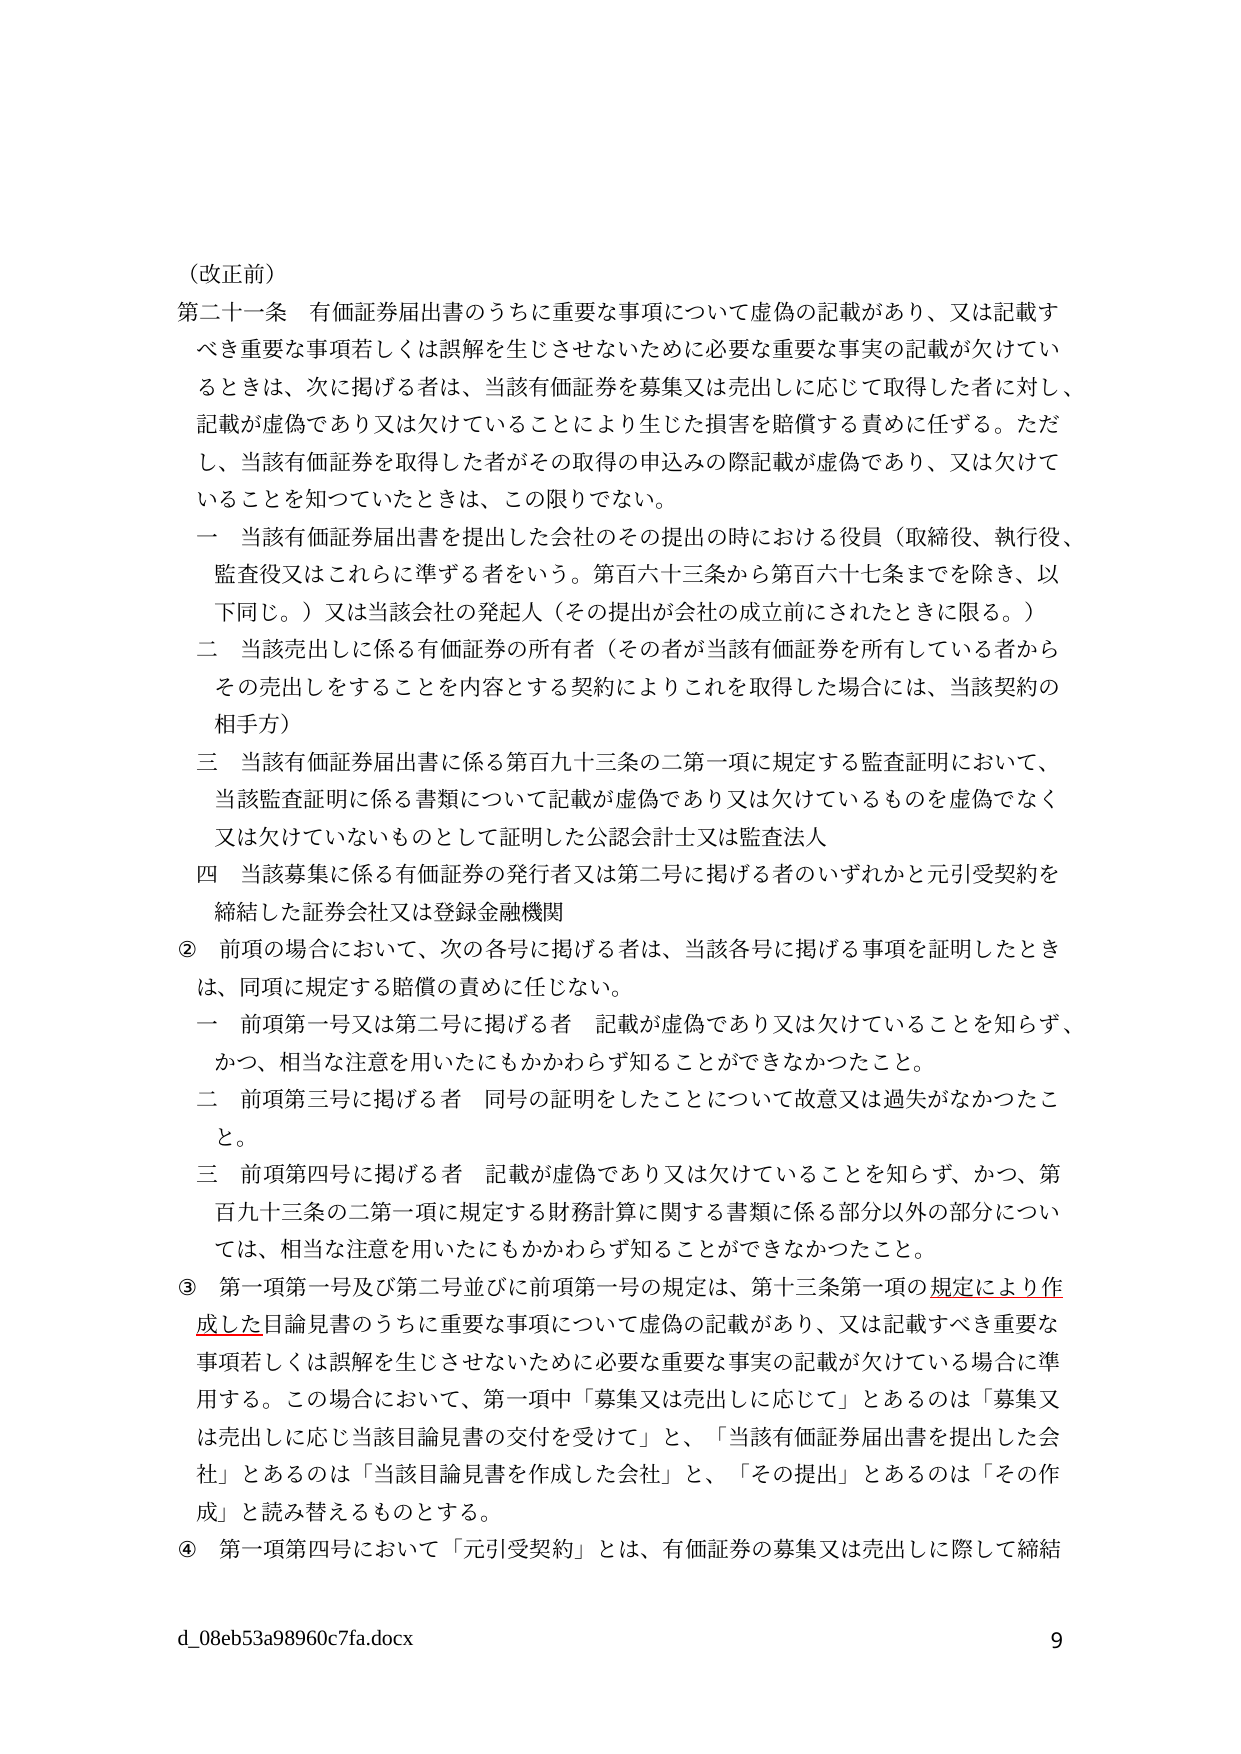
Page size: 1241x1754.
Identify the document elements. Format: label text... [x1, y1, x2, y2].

text 第二十一条 有価証券届出書のうちに重要な事項について虚偽の記載があり、又は記載すべき重要な事項若しくは誤解を生じさせないために必要な重要な事実の記載が欠けているときは、次に掲げる者は、当該有価証券を募集又は売出しに応じて取得した者に対し、記載が虚偽であり又は欠けていることにより生じた損害を賠償する責めに任ずる。ただし、当該有価証券を取得した者がその取得の申込みの際記載が虚偽であり、又は欠けていることを知つていたときは、この限りでない。 [177, 292, 1063, 517]
text 三 当該有価証券届出書に係る第百九十三条の二第一項に規定する監査証明において、当該監査証明に係る書類について記載が虚偽であり又は欠けているものを虚偽でなく又は欠けていないものとして証明した公認会計士又は監査法人 [196, 742, 1063, 854]
text ② 前項の場合において、次の各号に掲げる者は、当該各号に掲げる事項を証明したときは、同項に規定する賠償の責めに任じない。 [177, 929, 1063, 1004]
text 三 前項第四号に掲げる者 記載が虚偽であり又は欠けていることを知らず、かつ、第百九十三条の二第一項に規定する財務計算に関する書類に係る部分以外の部分については、相当な注意を用いたにもかかわらず知ることができなかつたこと。 [196, 1154, 1063, 1267]
text 四 当該募集に係る有価証券の発行者又は第二号に掲げる者のいずれかと元引受契約を締結した証券会社又は登録金融機関 [196, 854, 1063, 929]
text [177, 1529, 1063, 1567]
text 二 前項第三号に掲げる者 同号の証明をしたことについて故意又は過失がなかつたこと。 [196, 1079, 1063, 1154]
text ③ 第一項第一号及び第二号並びに前項第一号の規定は、第十三条第一項の規定により作成した目論見書のうちに重要な事項について虚偽の記載があり、又は記載すべき重要な事項若しくは誤解を生じさせないために必要な重要な事実の記載が欠けている場合に準用する。この場合において、第一項中「募集又は売出しに応じて」とあるのは「募集又は売出しに応じ当該目論見書の交付を受けて」と、「当該有価証券届出書を提出した会社」とあるのは「当該目論見書を作成した会社」と、「その提出」とあるのは「その作成」と読み替えるものとする。 [177, 1267, 1063, 1529]
text （改正前） [177, 254, 1063, 292]
text 二 当該売出しに係る有価証券の所有者（その者が当該有価証券を所有している者からその売出しをすることを内容とする契約によりこれを取得した場合には、当該契約の相手方） [196, 629, 1063, 742]
text 一 前項第一号又は第二号に掲げる者 記載が虚偽であり又は欠けていることを知らず、かつ、相当な注意を用いたにもかかわらず知ることができなかつたこと。 [196, 1004, 1063, 1079]
text 一 当該有価証券届出書を提出した会社のその提出の時における役員（取締役、執行役、監査役又はこれらに準ずる者をいう。第百六十三条から第百六十七条までを除き、以下同じ。）又は当該会社の発起人（その提出が会社の成立前にされたときに限る。） [196, 517, 1063, 629]
